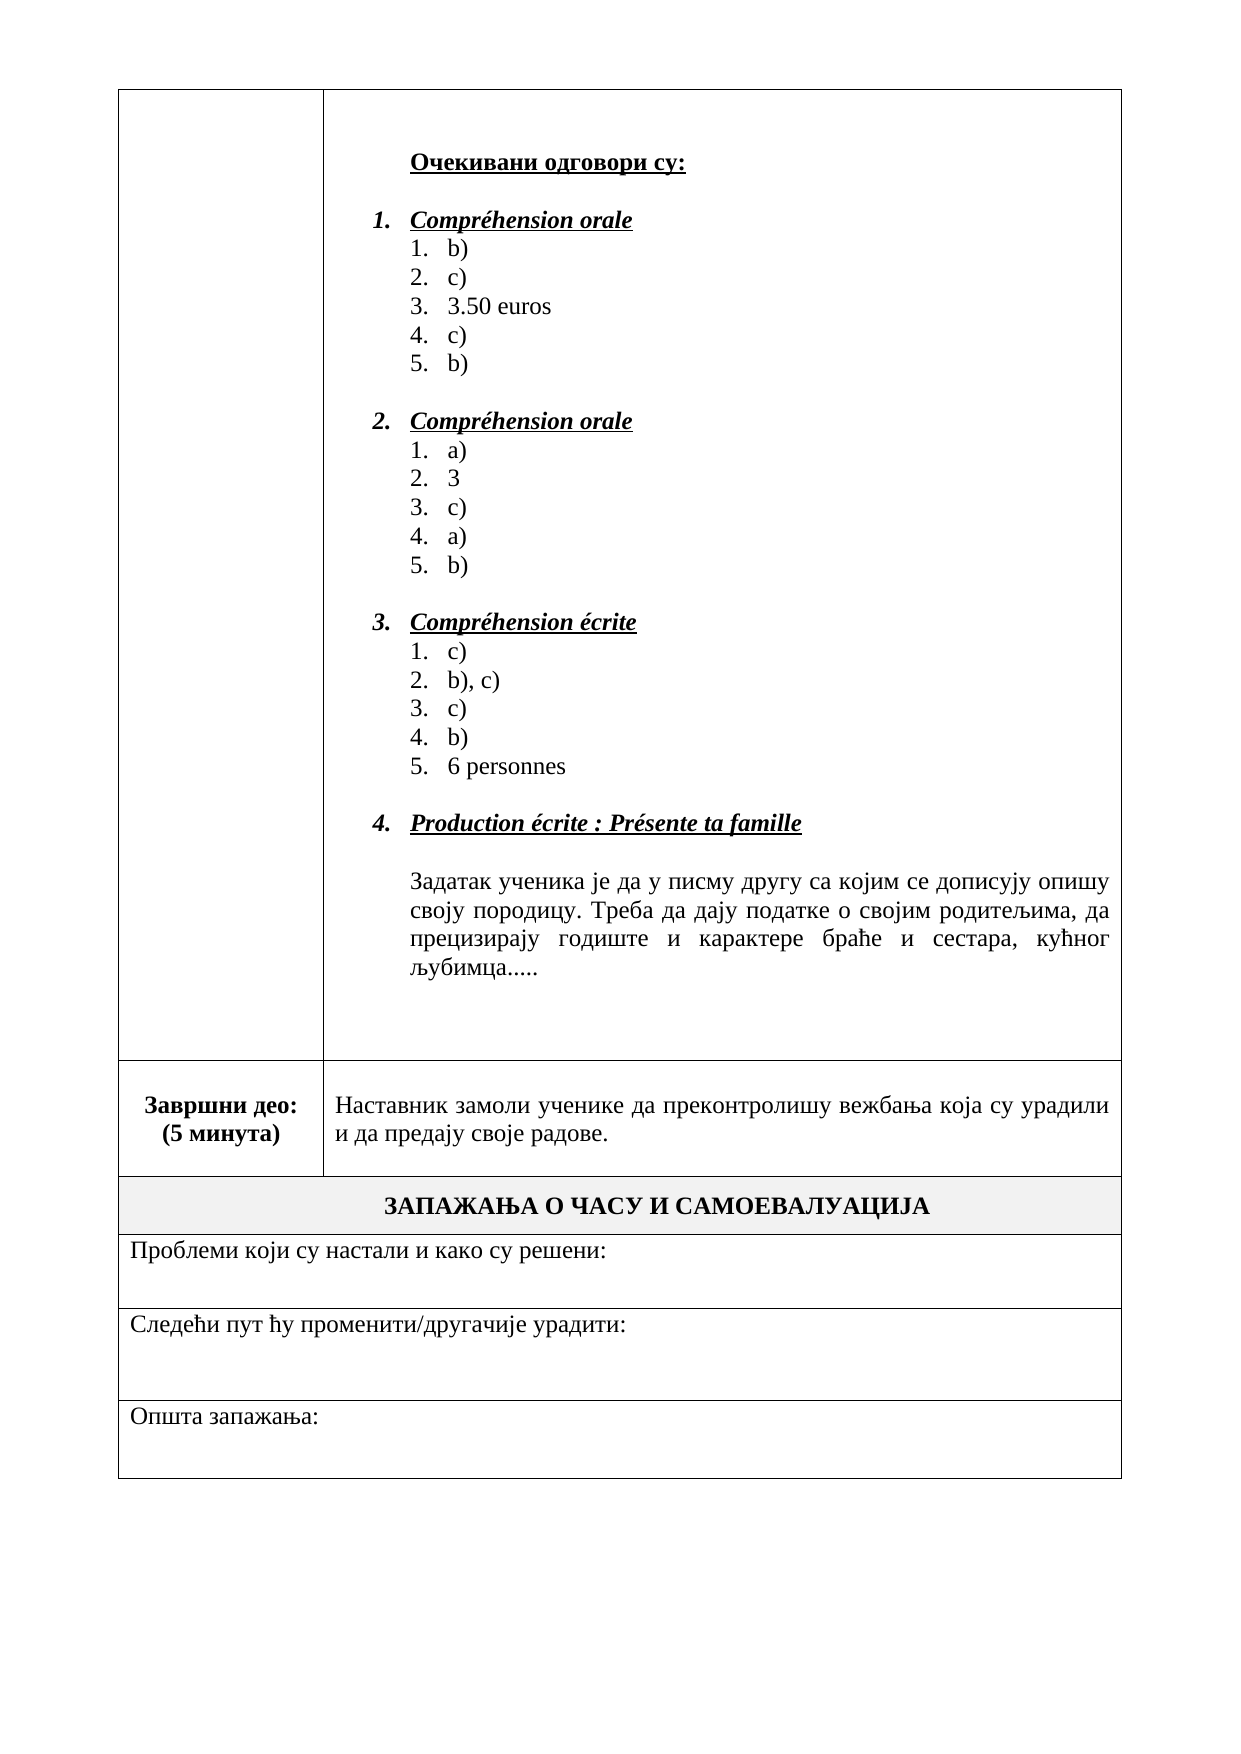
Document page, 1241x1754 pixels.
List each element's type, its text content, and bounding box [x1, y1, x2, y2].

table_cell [119, 90, 323, 1060]
table_cell ЗАПАЖАЊА О ЧАСУ И САМОЕВАЛУАЦИЈА [119, 1177, 1121, 1234]
table_cell Општа запажања: [119, 1401, 1121, 1478]
table_cell Завршни део: (5 минута) [119, 1061, 323, 1176]
table_cell Проблеми који су настали и како су решени: [119, 1235, 1121, 1308]
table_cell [324, 90, 1121, 1060]
table_cell Следећи пут ћу променити/другачије урадити: [119, 1309, 1121, 1400]
table_cell Наставник замоли ученике да преконтролишу вежбања која су урадили и да предају своје радове. [324, 1061, 1121, 1176]
